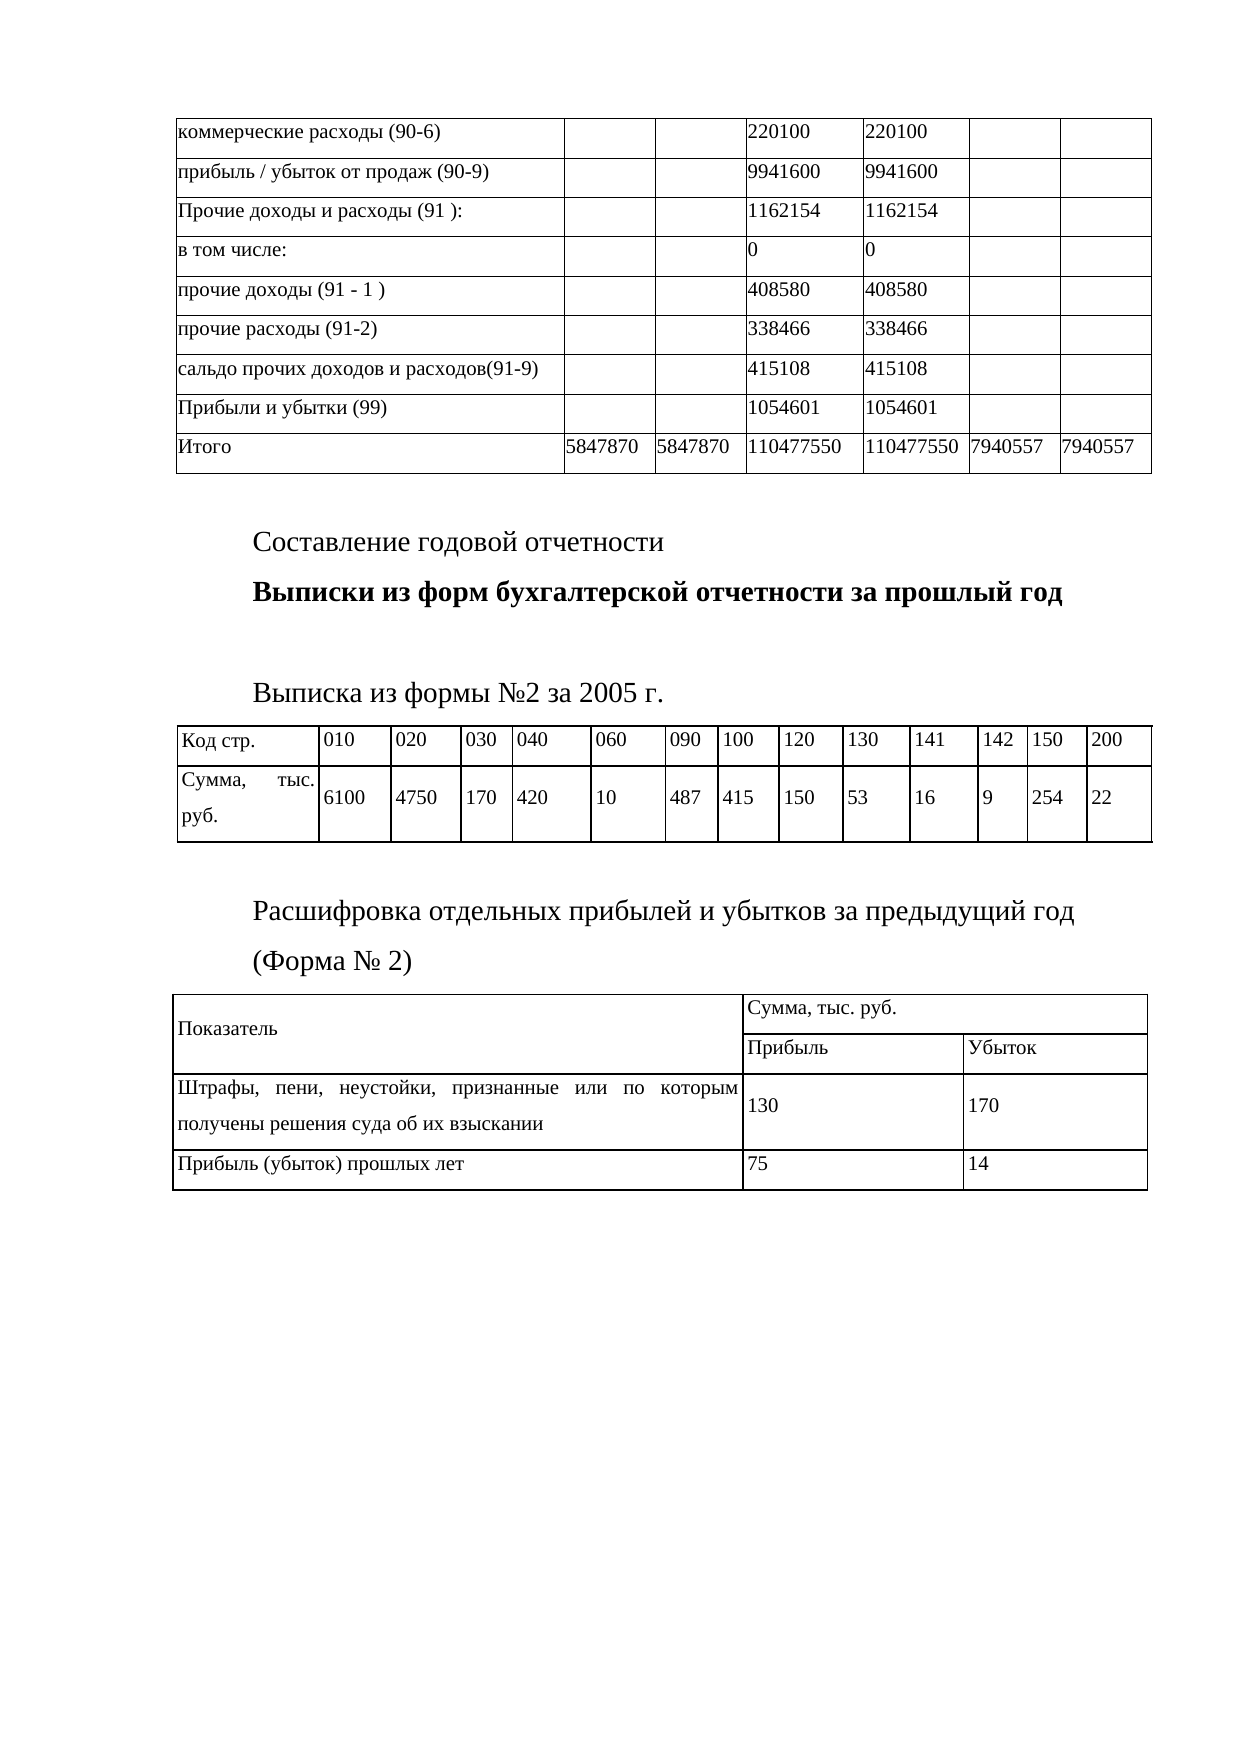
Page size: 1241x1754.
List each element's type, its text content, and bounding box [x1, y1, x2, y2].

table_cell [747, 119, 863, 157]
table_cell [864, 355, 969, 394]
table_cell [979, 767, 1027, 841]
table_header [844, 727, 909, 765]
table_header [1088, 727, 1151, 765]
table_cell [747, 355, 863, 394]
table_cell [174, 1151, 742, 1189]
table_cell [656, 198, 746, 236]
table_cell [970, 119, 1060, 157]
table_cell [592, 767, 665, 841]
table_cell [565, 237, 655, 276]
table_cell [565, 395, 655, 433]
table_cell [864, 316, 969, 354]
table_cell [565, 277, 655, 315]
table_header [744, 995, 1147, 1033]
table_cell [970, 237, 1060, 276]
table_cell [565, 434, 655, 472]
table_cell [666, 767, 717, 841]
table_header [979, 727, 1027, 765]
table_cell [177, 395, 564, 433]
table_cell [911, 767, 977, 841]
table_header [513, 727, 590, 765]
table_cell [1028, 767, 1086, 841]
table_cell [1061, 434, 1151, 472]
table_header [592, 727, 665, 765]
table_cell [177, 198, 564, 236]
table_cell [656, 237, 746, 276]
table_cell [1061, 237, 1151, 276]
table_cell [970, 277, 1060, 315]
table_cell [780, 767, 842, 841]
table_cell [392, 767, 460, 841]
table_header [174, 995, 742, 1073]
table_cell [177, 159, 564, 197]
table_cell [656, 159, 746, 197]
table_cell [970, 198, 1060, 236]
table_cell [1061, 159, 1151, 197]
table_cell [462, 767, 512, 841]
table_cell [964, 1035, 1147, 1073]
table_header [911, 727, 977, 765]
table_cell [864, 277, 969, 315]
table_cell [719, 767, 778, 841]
subtitle Составление годовой отчетности [177, 524, 1152, 557]
text (Форма № 2) [177, 943, 1152, 977]
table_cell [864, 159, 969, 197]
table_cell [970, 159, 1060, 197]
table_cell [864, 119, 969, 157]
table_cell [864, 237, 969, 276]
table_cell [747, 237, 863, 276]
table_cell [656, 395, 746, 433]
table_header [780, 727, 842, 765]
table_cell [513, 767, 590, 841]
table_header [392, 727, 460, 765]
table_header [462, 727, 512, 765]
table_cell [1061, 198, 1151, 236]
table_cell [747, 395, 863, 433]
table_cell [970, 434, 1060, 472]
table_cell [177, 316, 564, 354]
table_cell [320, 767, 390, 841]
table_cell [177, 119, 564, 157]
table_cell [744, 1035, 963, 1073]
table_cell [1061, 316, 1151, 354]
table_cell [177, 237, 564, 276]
text Выписки из форм бухгалтерской отчетности за прошлый год [177, 574, 1152, 608]
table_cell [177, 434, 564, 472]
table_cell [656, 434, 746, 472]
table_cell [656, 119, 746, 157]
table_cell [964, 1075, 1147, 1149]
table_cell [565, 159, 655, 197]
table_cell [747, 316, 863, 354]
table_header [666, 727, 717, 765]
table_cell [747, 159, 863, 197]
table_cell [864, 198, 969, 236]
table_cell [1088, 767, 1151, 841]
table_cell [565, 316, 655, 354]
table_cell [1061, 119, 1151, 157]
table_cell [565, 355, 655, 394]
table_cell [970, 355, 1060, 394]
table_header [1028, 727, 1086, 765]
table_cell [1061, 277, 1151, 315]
subtitle Расшифровка отдельных прибылей и убытков за предыдущий год [177, 893, 1152, 926]
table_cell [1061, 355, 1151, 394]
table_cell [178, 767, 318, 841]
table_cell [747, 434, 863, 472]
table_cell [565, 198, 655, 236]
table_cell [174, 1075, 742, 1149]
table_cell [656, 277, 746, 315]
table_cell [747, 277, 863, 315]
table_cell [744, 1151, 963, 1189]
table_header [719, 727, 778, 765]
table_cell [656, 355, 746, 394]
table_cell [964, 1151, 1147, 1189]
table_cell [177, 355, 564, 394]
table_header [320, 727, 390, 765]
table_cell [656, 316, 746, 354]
text Выписка из формы №2 за 2005 г. [177, 675, 1152, 708]
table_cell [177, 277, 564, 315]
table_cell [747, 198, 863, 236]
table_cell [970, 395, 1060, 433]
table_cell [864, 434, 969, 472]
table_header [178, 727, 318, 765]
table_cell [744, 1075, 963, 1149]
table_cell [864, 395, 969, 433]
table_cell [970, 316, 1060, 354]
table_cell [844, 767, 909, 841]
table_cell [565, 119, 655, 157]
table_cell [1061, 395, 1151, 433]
